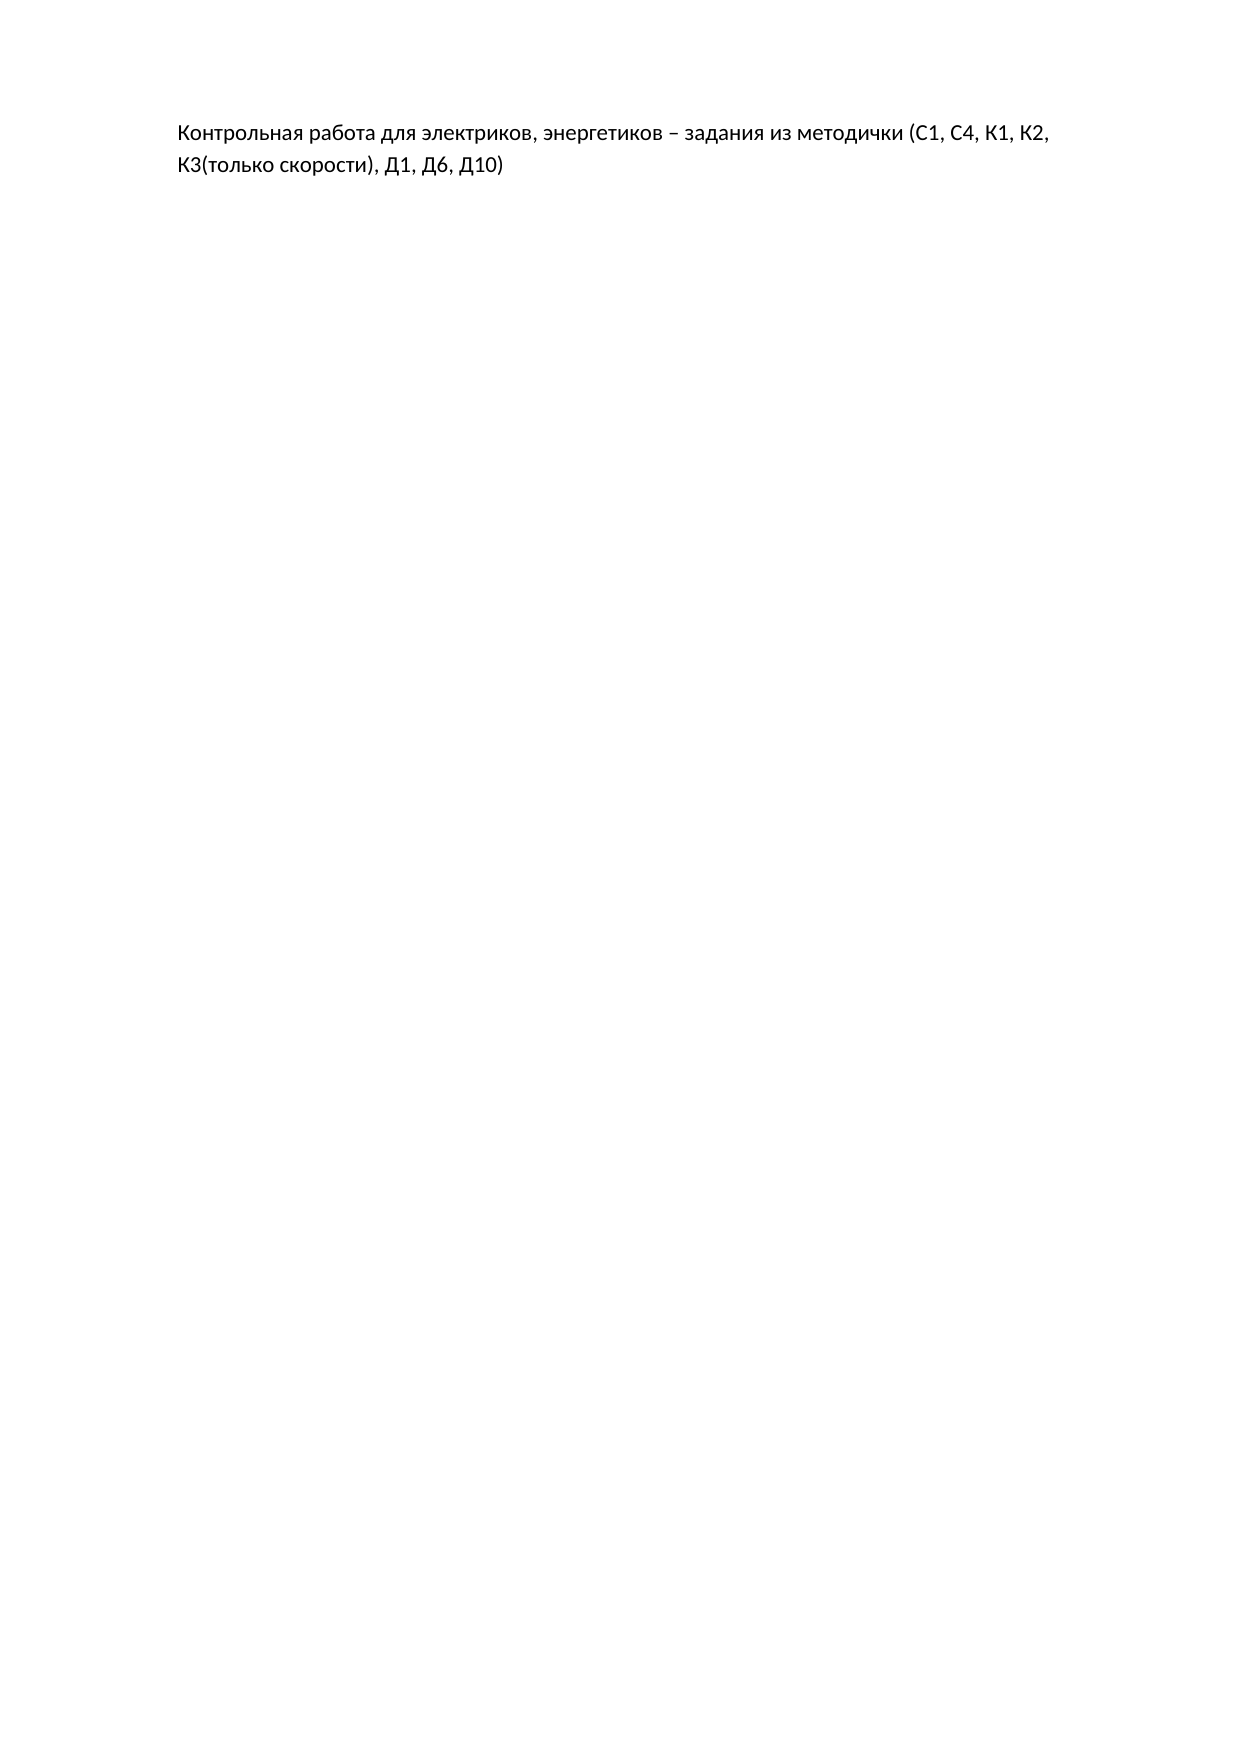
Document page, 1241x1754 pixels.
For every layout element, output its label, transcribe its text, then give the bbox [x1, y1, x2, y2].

text Контрольная работа для электриков, энергетиков – задания из методички (С1, С4, К1, К2, К3(только скорости), Д1, Д6, Д10) [177, 118, 1152, 178]
